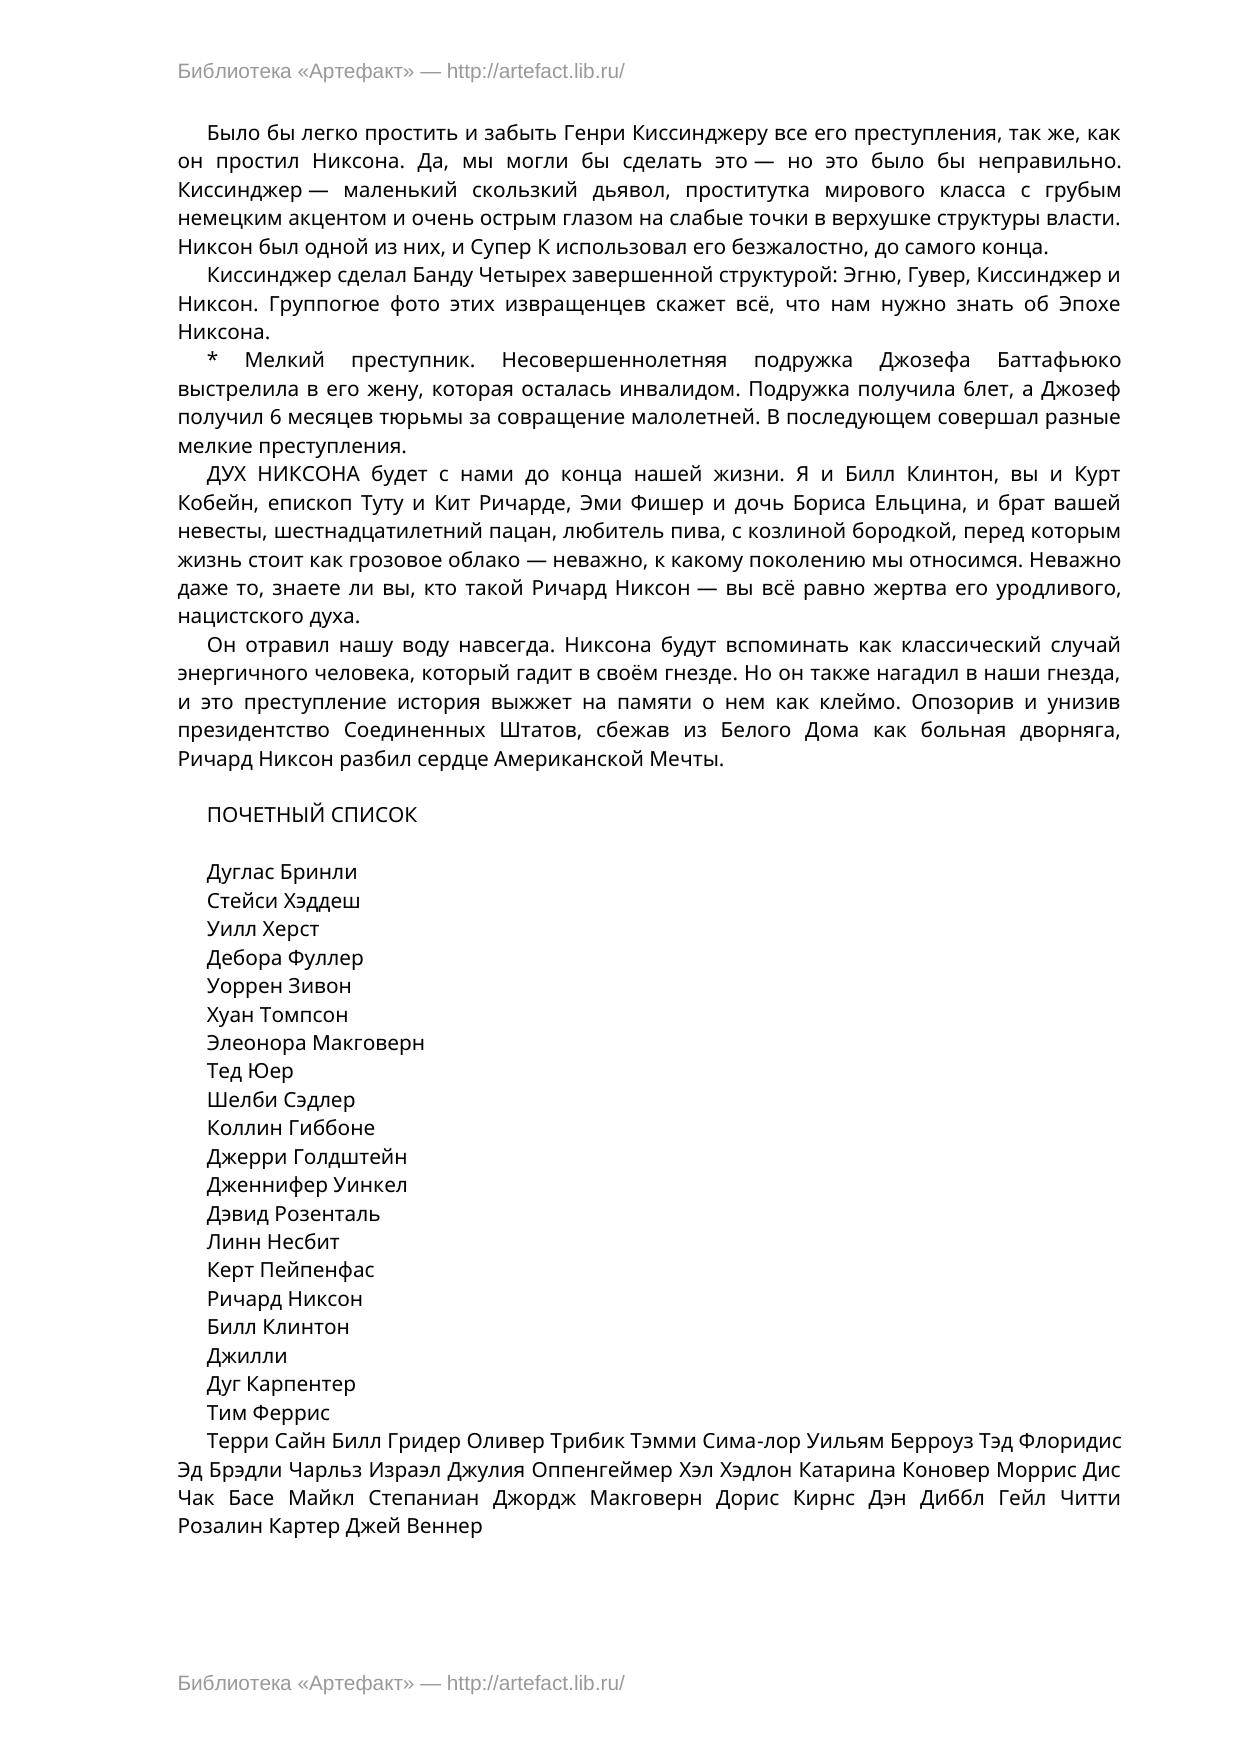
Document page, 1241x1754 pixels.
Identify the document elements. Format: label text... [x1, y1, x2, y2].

text Уоррен Зивон [177, 971, 1122, 1000]
text Дебора Фуллер [177, 943, 1122, 971]
text Керт Пейпенфас [177, 1256, 1122, 1284]
text Дженнифер Уинкел [177, 1170, 1122, 1199]
text Было бы легко простить и забыть Генри Киссинджеру все его преступления, так же, как он простил Никсона. Да, мы могли бы сделать это — но это было бы неправильно. Киссинджер — маленький скользкий дьявол, проститутка мирового класса с грубым немецким акцентом и очень острым глазом на слабые точки в верхушке структуры власти. Никсон был одной из них, и Супер К использовал его безжалостно, до самого конца. [177, 118, 1122, 260]
text Тед Юер [177, 1057, 1122, 1085]
text Он отравил нашу воду навсегда. Никсона будут вспоминать как классический случай энергичного человека, который гадит в своём гнезде. Но он также нагадил в наши гнезда, и это преступление история выжжет на памяти о нем как клеймо. Опозорив и унизив президентство Соединенных Штатов, сбежав из Белого Дома как больная дворняга, Ричард Никсон разбил сердце Американской Мечты. [177, 630, 1122, 772]
text Линн Несбит [177, 1227, 1122, 1256]
text * Мелкий преступник. Несовершеннолетняя подружка Джозефа Баттафьюко выстрелила в его жену, которая осталась инвалидом. Подружка получила 6лет, а Джозеф получил 6 месяцев тюрьмы за совращение малолетней. В последующем совершал разные мелкие преступления. [177, 346, 1122, 459]
text Джилли [177, 1341, 1122, 1369]
text Хуан Томпсон [177, 1000, 1122, 1028]
text Терри Сайн Билл Гридер Оливер Трибик Тэмми Сима-лор Уильям Берроуз Тэд Флоридис Эд Брэдли Чарльз Израэл Джулия Оппенгеймер Хэл Хэдлон Катарина Коновер Моррис Дис Чак Басе Майкл Степаниан Джордж Макговерн Дорис Кирнс Дэн Диббл Гейл Читти Розалин Картер Джей Веннер [177, 1426, 1122, 1540]
text Дуг Карпентер [177, 1369, 1122, 1398]
text Джерри Голдштейн [177, 1142, 1122, 1170]
text Тим Феррис [177, 1398, 1122, 1426]
text Билл Клинтон [177, 1312, 1122, 1341]
subtitle ПОЧЕТНЫЙ СПИСОК [177, 801, 1122, 829]
text Коллин Гиббоне [177, 1113, 1122, 1142]
text Ричард Никсон [177, 1284, 1122, 1312]
text Уилл Херст [177, 914, 1122, 943]
text Киссинджер сделал Банду Четырех завершенной структурой: Эгню, Гувер, Киссинджер и Никсон. Группогюе фото этих извращенцев скажет всё, что нам нужно знать об Эпохе Никсона. [177, 260, 1122, 346]
text Шелби Сэдлер [177, 1085, 1122, 1113]
text Элеонора Макговерн [177, 1028, 1122, 1057]
text Дуглас Бринли [177, 857, 1122, 886]
text Стейси Хэддеш [177, 886, 1122, 914]
text ДУХ НИКСОНА будет с нами до конца нашей жизни. Я и Билл Клинтон, вы и Курт Кобейн, епископ Туту и Кит Ричарде, Эми Фишер и дочь Бориса Ельцина, и брат вашей невесты, шестнадцатилетний пацан, любитель пива, с козлиной бородкой, перед которым жизнь стоит как грозовое облако — неважно, к какому поколению мы относимся. Неважно даже то, знаете ли вы, кто такой Ричард Никсон — вы всё равно жертва его уродливого, нацистского духа. [177, 459, 1122, 630]
text Дэвид Розенталь [177, 1199, 1122, 1227]
